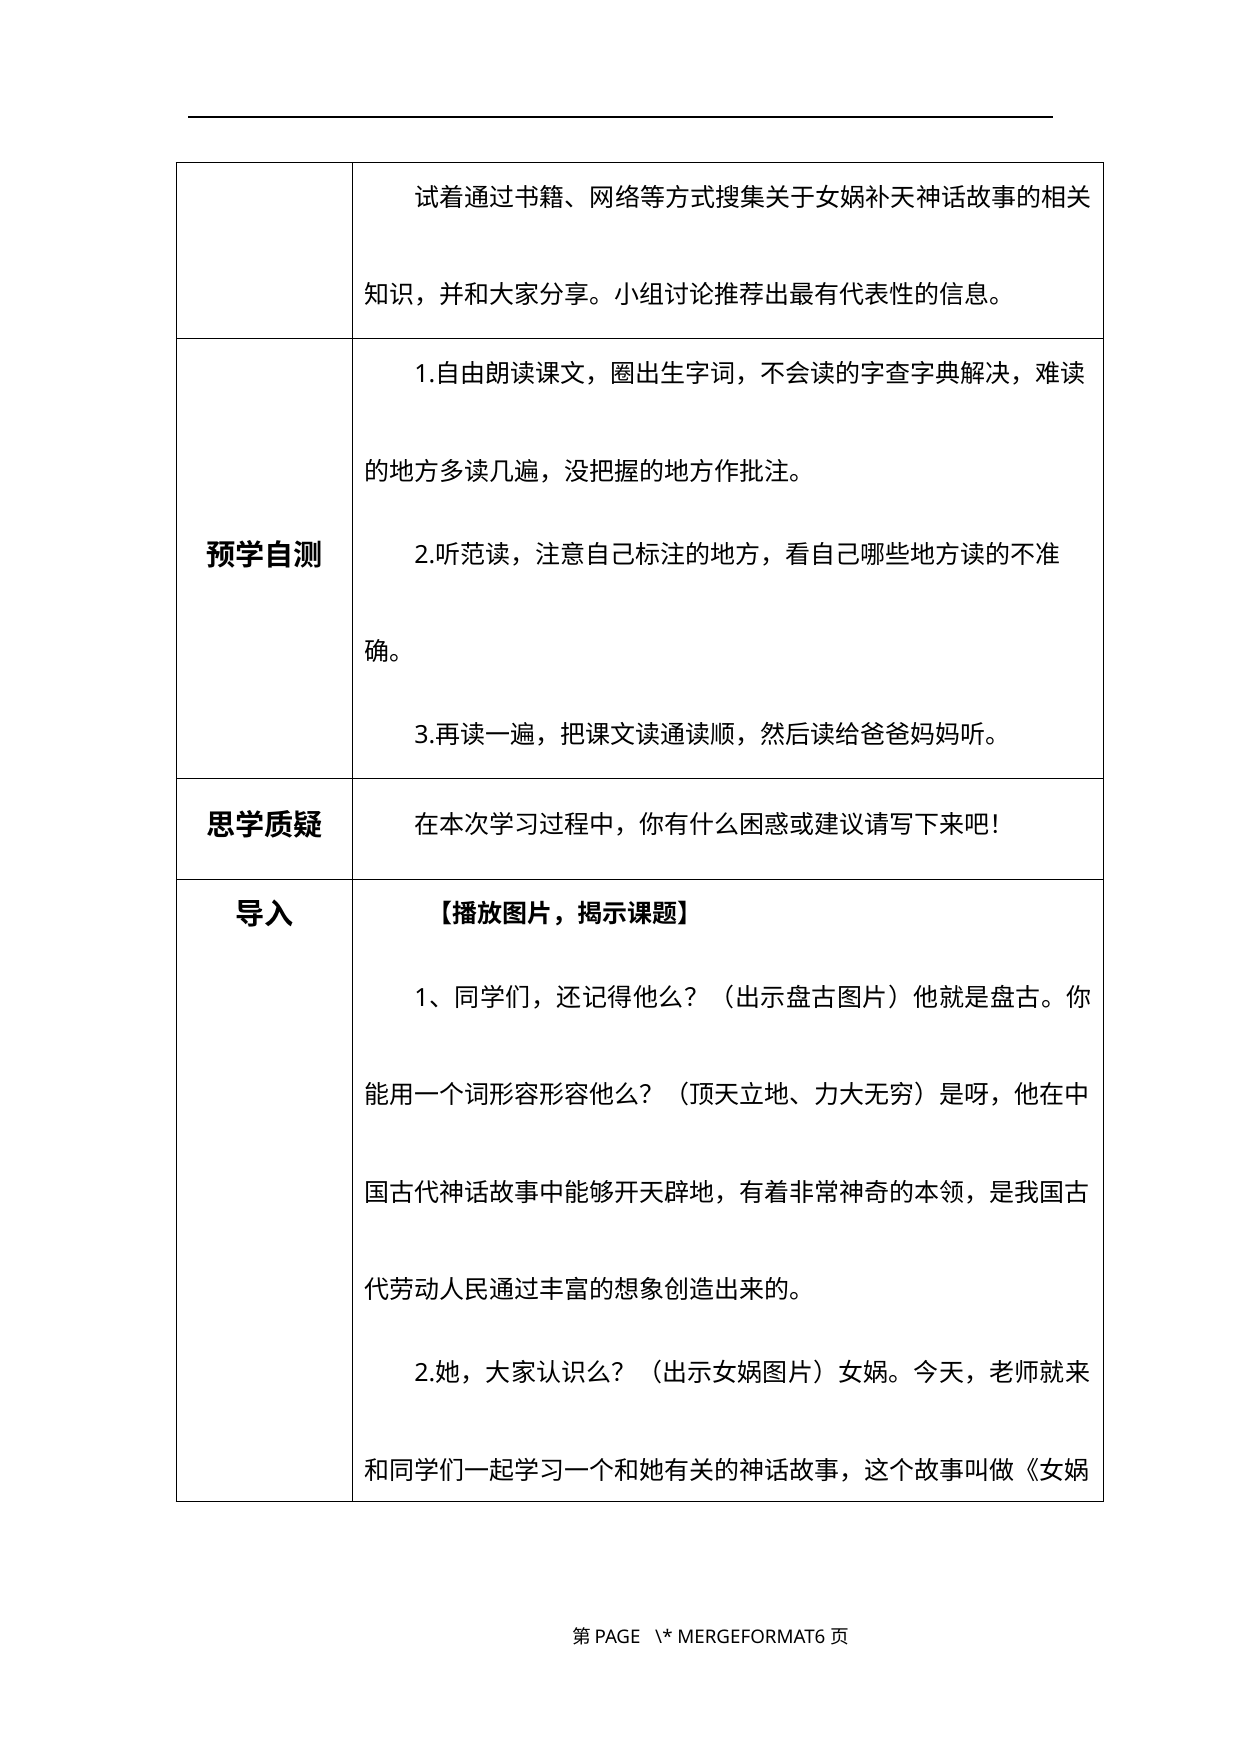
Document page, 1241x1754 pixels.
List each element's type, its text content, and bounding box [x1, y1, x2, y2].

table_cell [353, 163, 1103, 338]
table_cell 1.自由朗读课文，圈出生字词，不会读的字查字典解决，难读的地方多读几遍，没把握的地方作批注。 2.听范读，注意自己标注的地方，看自己哪些地方读的不准确。 3.再读一遍，把课文读通读顺，然后读给爸爸妈妈听。 [353, 339, 1103, 778]
table_cell 思学质疑 [177, 779, 352, 878]
table_cell 在本次学习过程中，你有什么困惑或建议请写下来吧！ [353, 779, 1103, 878]
table_cell 导入 [177, 880, 352, 1501]
table_cell 预学自测 [177, 339, 352, 778]
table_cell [353, 880, 1103, 1501]
